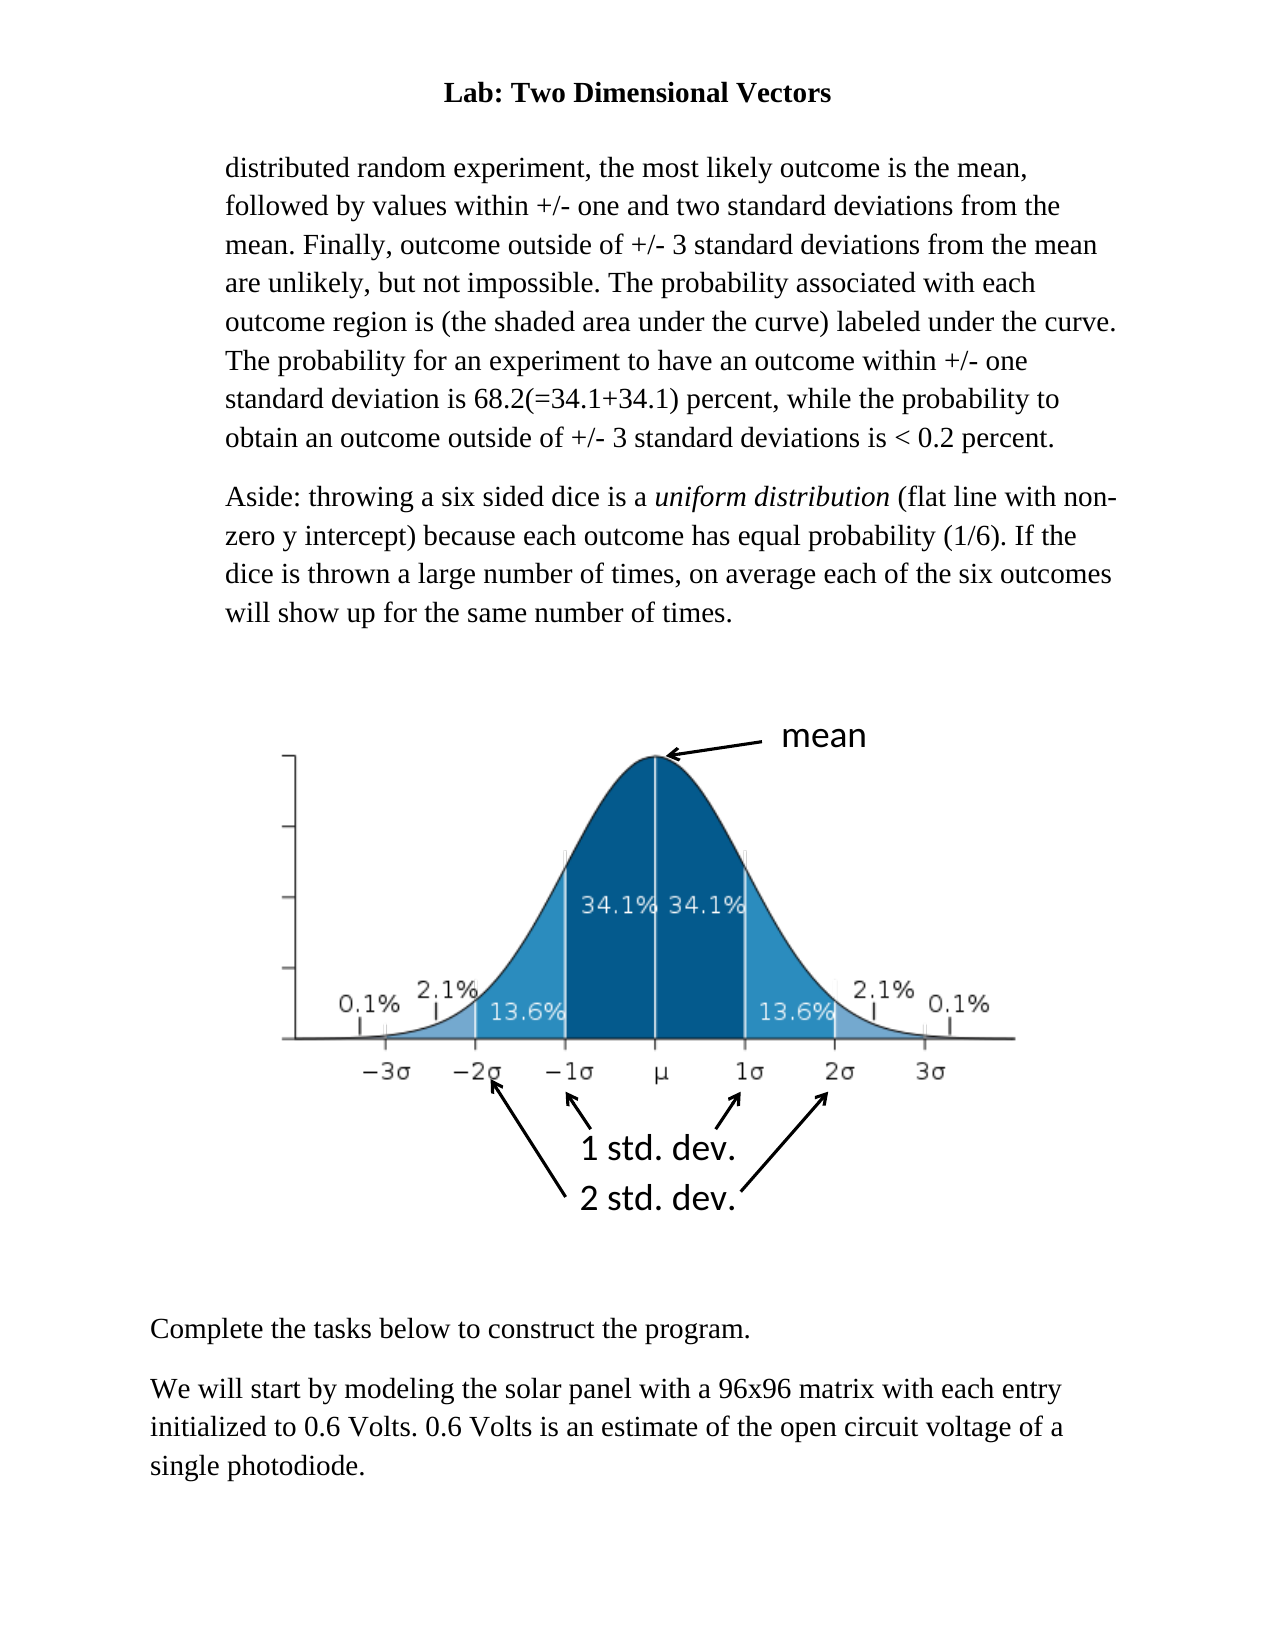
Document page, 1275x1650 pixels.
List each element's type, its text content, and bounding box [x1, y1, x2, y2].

text We will start by modeling the solar panel with a 96x96 matrix with each entry initialized to 0.6 Volts. 0.6 Volts is an estimate of the open circuit voltage of a single photodiode. [150, 1371, 1125, 1482]
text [225, 150, 1125, 453]
text Aside: throwing a six sided dice is a uniform distribution (flat line with non-zero y intercept) because each outcome has equal probability (1/6). If the dice is thrown a large number of times, on average each of the six outcomes will show up for the same number of times. [225, 479, 1125, 628]
text Complete the tasks below to construct the program. [150, 1312, 1125, 1345]
picture [280, 716, 1022, 1108]
